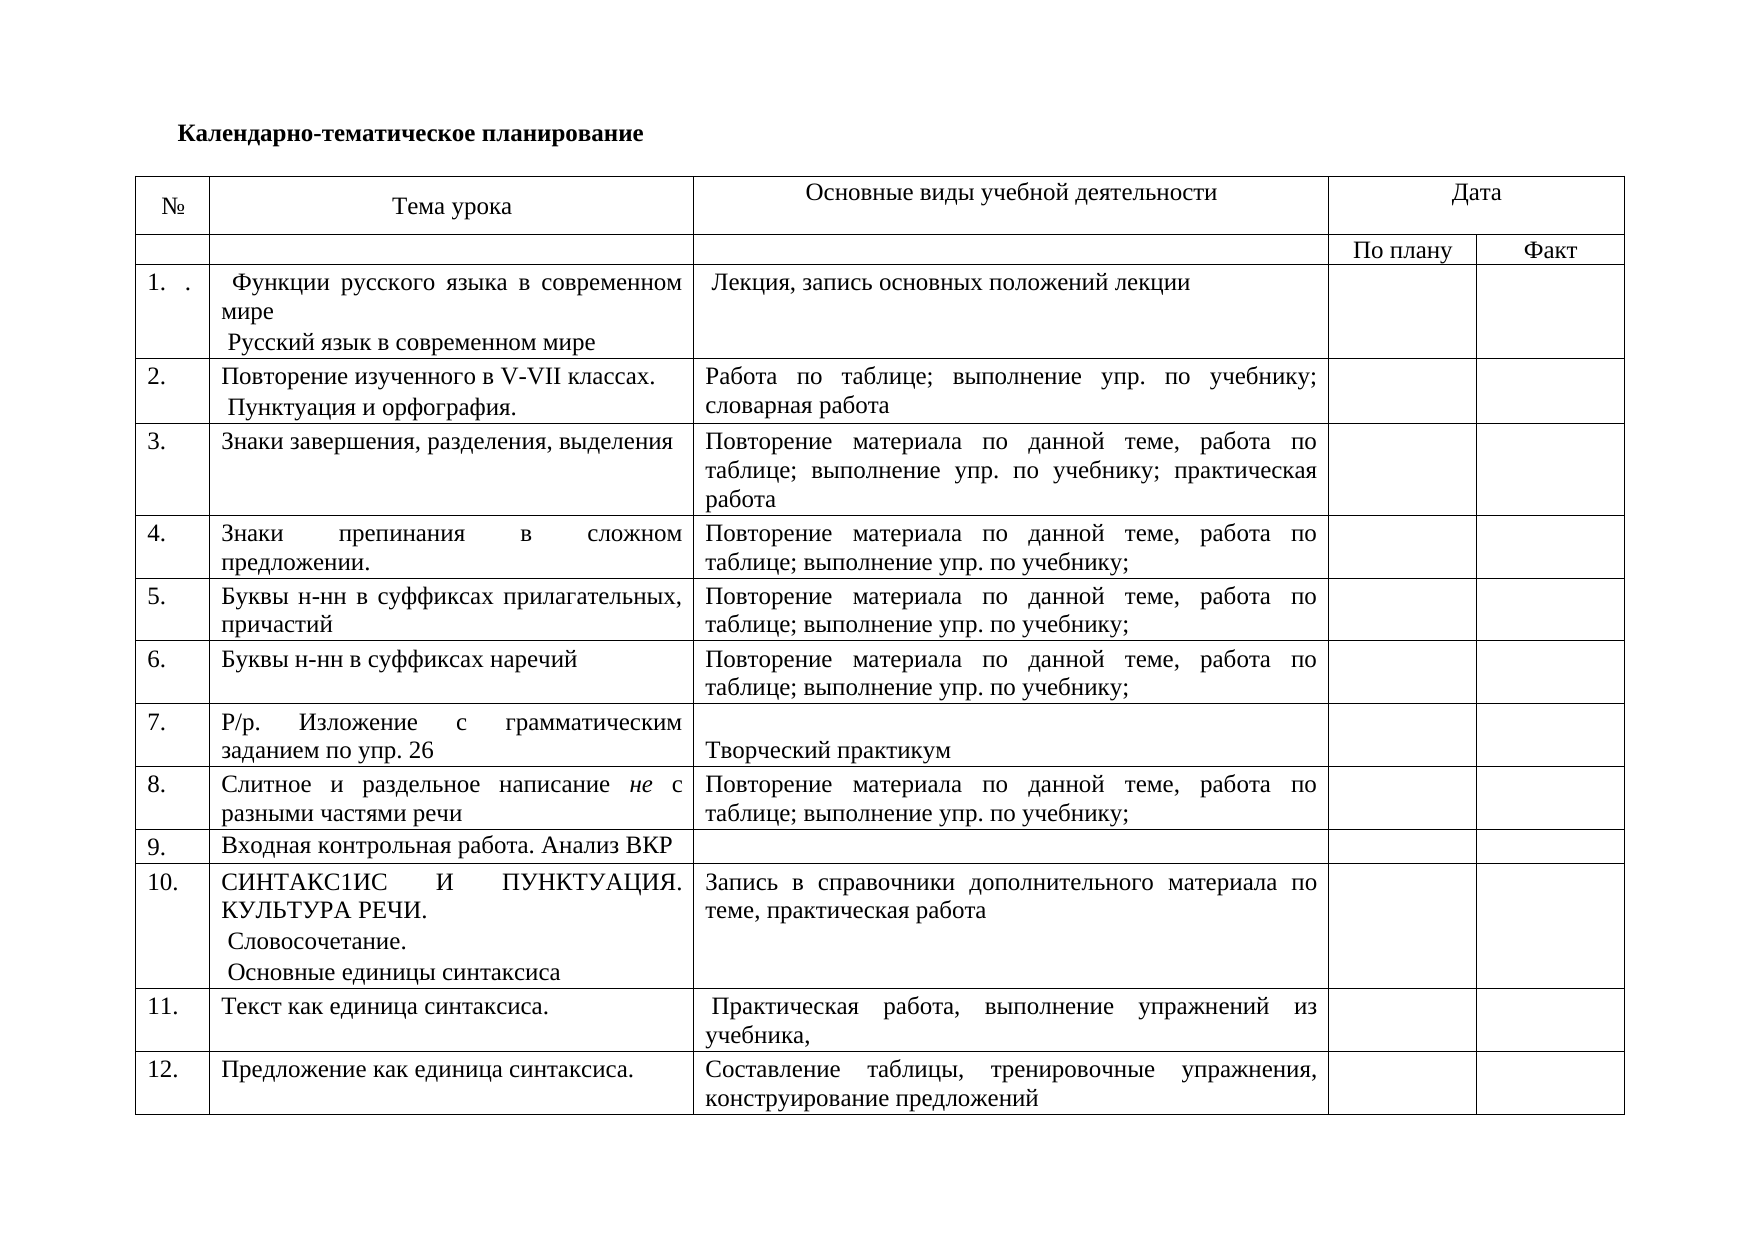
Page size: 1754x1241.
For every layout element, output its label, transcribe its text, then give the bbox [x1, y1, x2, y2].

table_cell Повторение материала по данной теме, работа по таблице; выполнение упр. по учебнику; [694, 767, 1328, 829]
table_cell Лекция, запись основных положений лекции [694, 265, 1328, 358]
table_cell Буквы н-нн в суффиксах прилагательных, причастий [210, 579, 693, 640]
table_cell Запись в справочники дополнительного материала по теме, практическая работа [694, 864, 1328, 988]
table_cell Входная контрольная работа. Анализ ВКР [210, 830, 693, 863]
table_cell [1477, 424, 1624, 514]
table_cell [1329, 516, 1476, 577]
table_cell Повторение материала по данной теме, работа по таблице; выполнение упр. по учебнику; [694, 516, 1328, 577]
table_cell Предложение как единица синтаксиса. [210, 1052, 693, 1114]
table_cell . [136, 265, 209, 358]
table_cell [1477, 1052, 1624, 1114]
table_cell [136, 704, 209, 766]
table_cell [1477, 265, 1624, 358]
table_cell Повторение материала по данной теме, работа по таблице; выполнение упр. по учебнику; [694, 641, 1328, 703]
table_cell [1477, 989, 1624, 1051]
table_cell [1329, 767, 1476, 829]
table_cell Повторение материала по данной теме, работа по таблице; выполнение упр. по учебнику; практическая работа [694, 424, 1328, 514]
table_cell [1329, 864, 1476, 988]
table_cell Знаки завершения, разделения, выделения [210, 424, 693, 514]
table_cell [1477, 641, 1624, 703]
table_cell [136, 235, 209, 264]
table_cell По плану [1329, 235, 1476, 264]
table_cell [1329, 1052, 1476, 1114]
text Календарно-тематическое планирование [177, 118, 1665, 147]
table_cell Слитное и раздельное написание не с разными частями речи [210, 767, 693, 829]
table_cell [1329, 579, 1476, 640]
table_cell [694, 235, 1328, 264]
table_cell [136, 424, 209, 514]
table_cell [136, 1052, 209, 1114]
table_header Дата [1329, 177, 1624, 234]
table_cell Буквы н-нн в суффиксах наречий [210, 641, 693, 703]
table_cell [136, 989, 209, 1051]
table_cell [136, 516, 209, 577]
table_cell Повторение материала по данной теме, работа по таблице; выполнение упр. по учебнику; [694, 579, 1328, 640]
table_cell СИНТАКС1ИС И ПУНКТУАЦИЯ. КУЛЬТУРА РЕЧИ. Словосочетание. Основные единицы синтаксиса [210, 864, 693, 988]
table_cell [1329, 989, 1476, 1051]
table_cell Творческий практикум [694, 704, 1328, 766]
table_header № [136, 177, 209, 234]
table_cell [1329, 265, 1476, 358]
table_cell Факт [1477, 235, 1624, 264]
table_cell [1329, 424, 1476, 514]
table_cell [1477, 767, 1624, 829]
table_cell Практическая работа, выполнение упражнений из учебника, [694, 989, 1328, 1051]
table_cell Знаки препинания в сложном предложении. [210, 516, 693, 577]
table_cell [1329, 641, 1476, 703]
table_cell [1477, 359, 1624, 423]
table_cell [1477, 579, 1624, 640]
table_cell [210, 235, 693, 264]
table_cell [1329, 830, 1476, 863]
table_cell Работа по таблице; выполнение упр. по учебнику; словарная работа [694, 359, 1328, 423]
table_cell [136, 641, 209, 703]
table_cell [1477, 704, 1624, 766]
table_cell Повторение изученного в V-VII классах. Пунктуация и орфография. [210, 359, 693, 423]
table_cell [136, 579, 209, 640]
table_header Основные виды учебной деятельности [694, 177, 1328, 234]
table_cell Функции русского языка в современном мире Русский язык в современном мире [210, 265, 693, 358]
table_cell Р/р. Изложение с грамматическим заданием по упр. 26 [210, 704, 693, 766]
table_cell Составление таблицы, тренировочные упражнения, конструирование предложений [694, 1052, 1328, 1114]
table_cell [136, 767, 209, 829]
table_cell Текст как единица синтаксиса. [210, 989, 693, 1051]
table_cell [136, 359, 209, 423]
table_cell [694, 830, 1328, 863]
table_cell [136, 830, 209, 863]
table_cell [136, 864, 209, 988]
table_header Тема урока [210, 177, 693, 234]
table_cell [1477, 864, 1624, 988]
table_cell [1329, 359, 1476, 423]
table_cell [1477, 516, 1624, 577]
table_cell [1477, 830, 1624, 863]
table_cell [1329, 704, 1476, 766]
